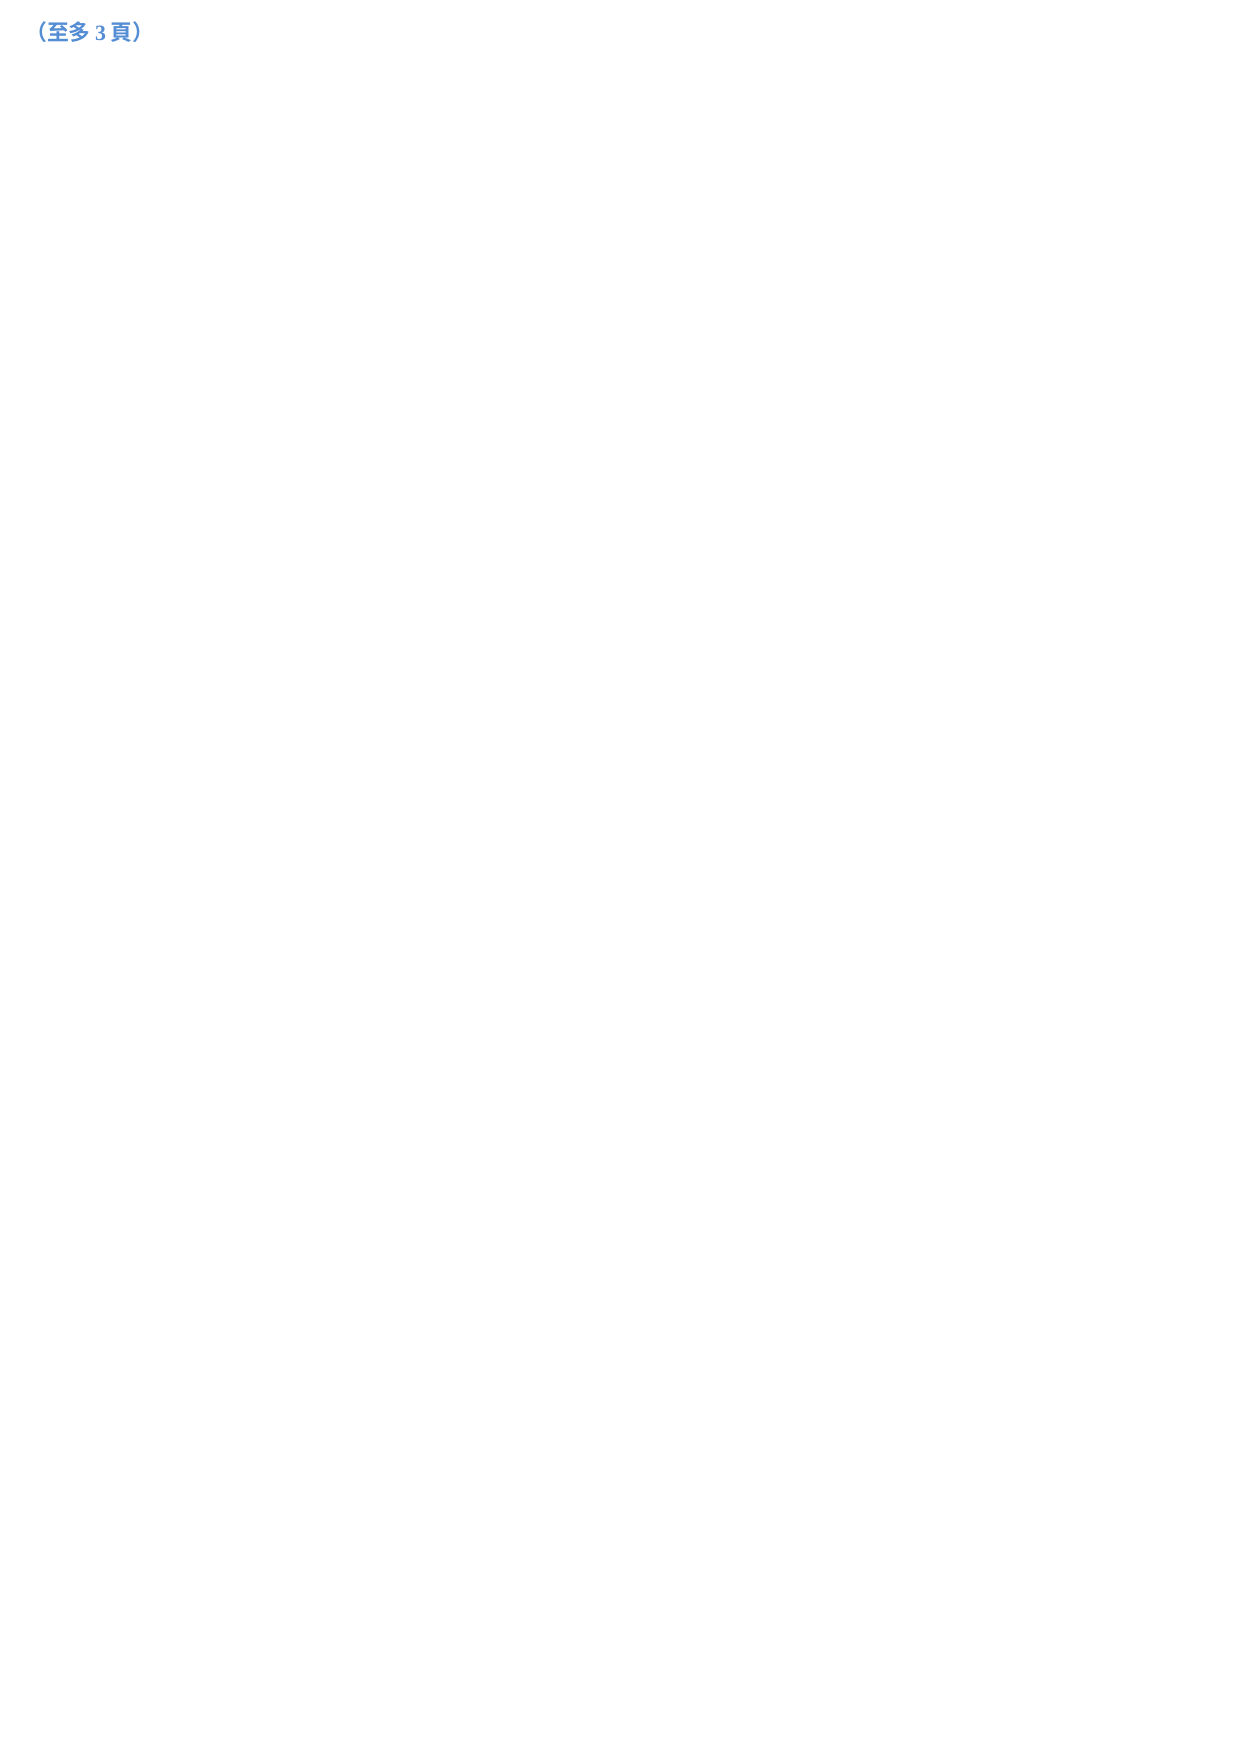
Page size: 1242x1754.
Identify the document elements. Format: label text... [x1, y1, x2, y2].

text （至多3頁） [25, 14, 1208, 46]
